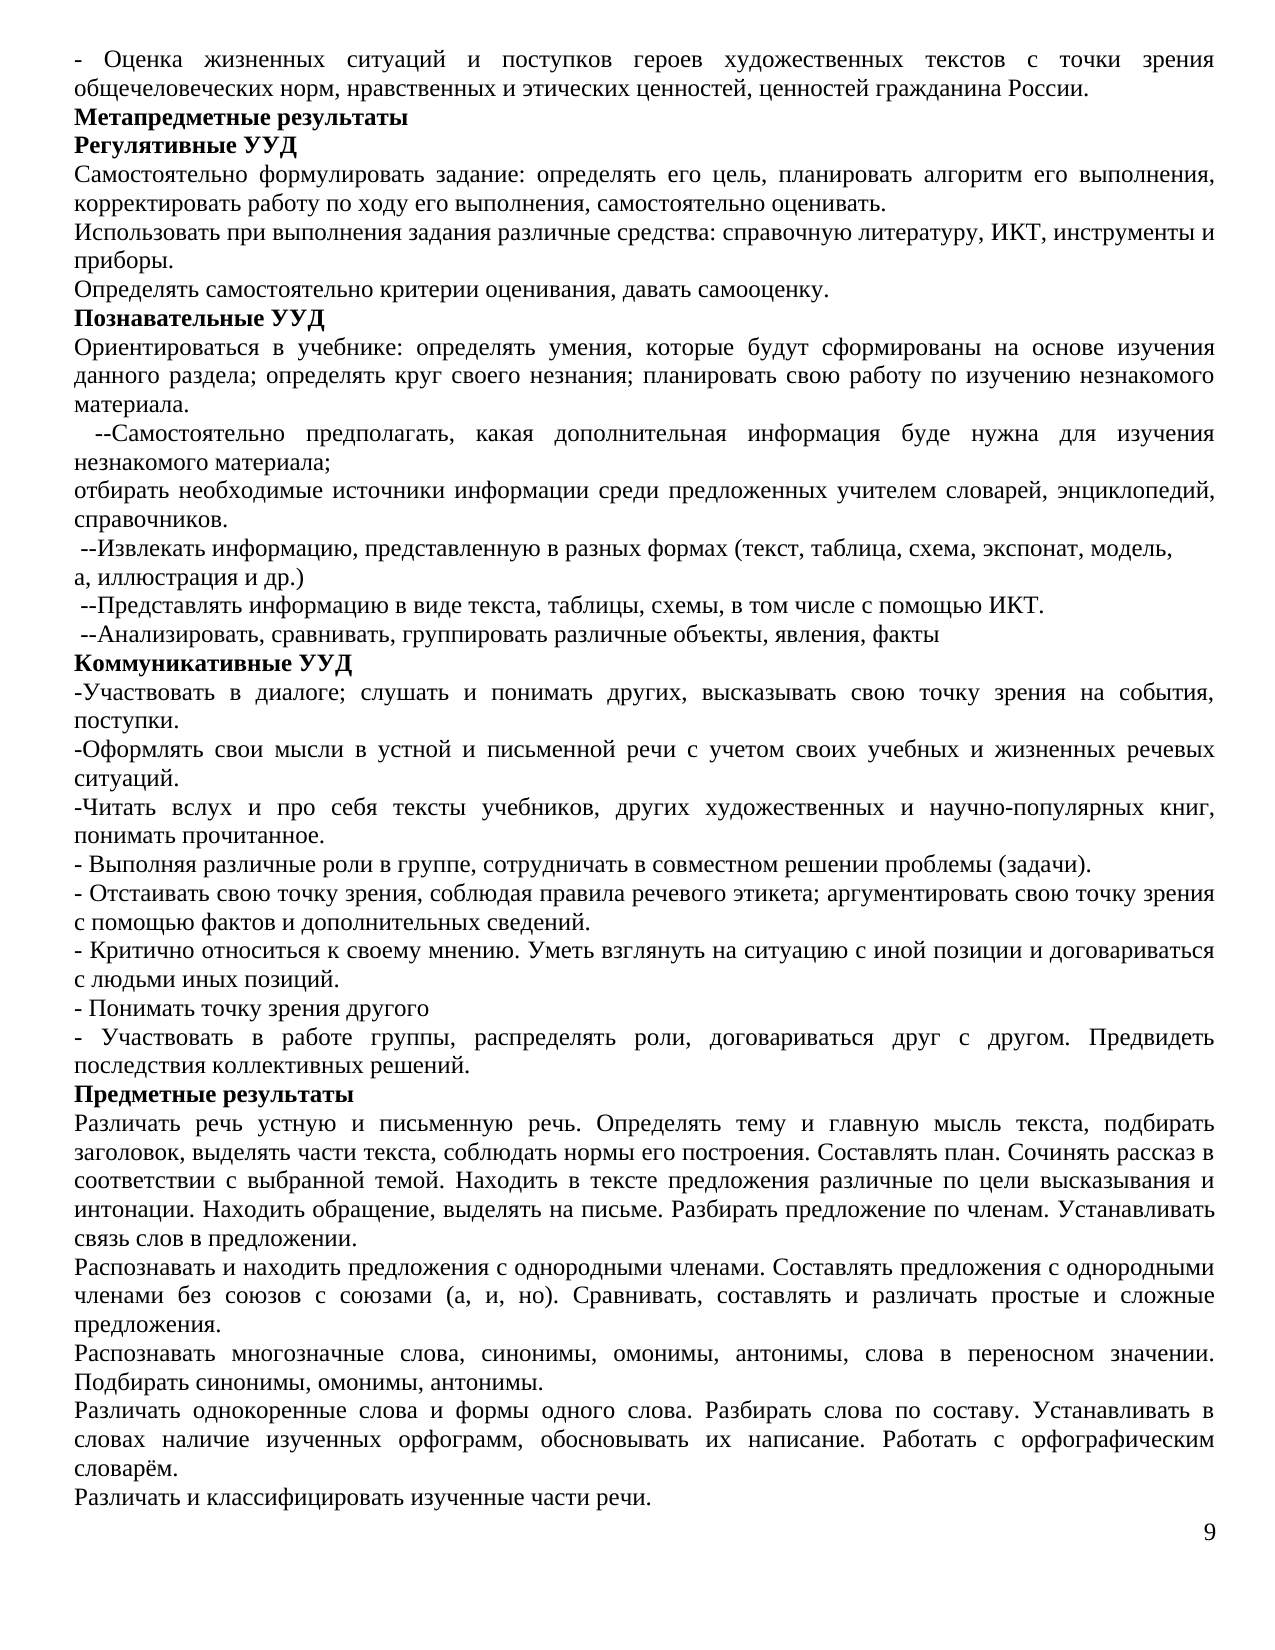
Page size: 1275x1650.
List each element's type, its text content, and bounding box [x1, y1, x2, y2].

text - Выполняя различные роли в группе, сотрудничать в совместном решении проблемы (задачи). [74, 849, 1216, 878]
text --Извлекать информацию, представленную в разных формах (текст, таблица, схема, экспонат, модель, [74, 533, 1216, 562]
text Регулятивные УУД [74, 131, 1216, 159]
text - Понимать точку зрения другого [74, 993, 1216, 1022]
text Различать и классифицировать изученные части речи. [74, 1482, 1216, 1511]
text Познавательные УУД [74, 303, 1216, 332]
text Предметные результаты [74, 1079, 1216, 1108]
text Распознавать и находить предложения с однородными членами. Составлять предложения с однородными членами без союзов с союзами (а, и, но). Сравнивать, составлять и различать простые и сложные предложения. [74, 1252, 1216, 1338]
text Использовать при выполнения задания различные средства: справочную литературу, ИКТ, инструменты и приборы. [74, 217, 1216, 274]
text - Критично относиться к своему мнению. Уметь взглянуть на ситуацию с иной позиции и договариваться с людьми иных позиций. [74, 936, 1216, 993]
text - Отстаивать свою точку зрения, соблюдая правила речевого этикета; аргументировать свою точку зрения с помощью фактов и дополнительных сведений. [74, 878, 1216, 936]
text Коммуникативные УУД [74, 648, 1216, 677]
text - Оценка жизненных ситуаций и поступков героев художественных текстов с точки зрения общечеловеческих норм, нравственных и этических ценностей, ценностей гражданина России. [74, 44, 1216, 102]
text - Участвовать в работе группы, распределять роли, договариваться друг с другом. Предвидеть последствия коллективных решений. [74, 1022, 1216, 1079]
text Распознавать многозначные слова, синонимы, омонимы, антонимы, слова в переносном значении. Подбирать синонимы, омонимы, антонимы. [74, 1338, 1216, 1396]
text а, иллюстрация и др.) [74, 562, 1216, 591]
text Различать речь устную и письменную речь. Определять тему и главную мысль текста, подбирать заголовок, выделять части текста, соблюдать нормы его построения. Составлять план. Сочинять рассказ в соответствии с выбранной темой. Находить в тексте предложения различные по цели высказывания и интонации. Находить обращение, выделять на письме. Разбирать предложение по членам. Устанавливать связь слов в предложении. [74, 1108, 1216, 1252]
text Метапредметные результаты [74, 102, 1216, 131]
text -Оформлять свои мысли в устной и письменной речи с учетом своих учебных и жизненных речевых ситуаций. [74, 734, 1216, 792]
text отбирать необходимые источники информации среди предложенных учителем словарей, энциклопедий, справочников. [74, 476, 1216, 533]
text --Представлять информацию в виде текста, таблицы, схемы, в том числе с помощью ИКТ. [74, 591, 1216, 619]
text Самостоятельно формулировать задание: определять его цель, планировать алгоритм его выполнения, корректировать работу по ходу его выполнения, самостоятельно оценивать. [74, 159, 1216, 217]
text Ориентироваться в учебнике: определять умения, которые будут сформированы на основе изучения данного раздела; определять круг своего незнания; планировать свою работу по изучению незнакомого материала. [74, 332, 1216, 418]
text -Читать вслух и про себя тексты учебников, других художественных и научно-популярных книг, понимать прочитанное. [74, 792, 1216, 849]
text Различать однокоренные слова и формы одного слова. Разбирать слова по составу. Устанавливать в словах наличие изученных орфограмм, обосновывать их написание. Работать с орфографическим словарём. [74, 1396, 1216, 1482]
text Определять самостоятельно критерии оценивания, давать самооценку. [74, 274, 1216, 303]
text -Участвовать в диалоге; слушать и понимать других, высказывать свою точку зрения на события, поступки. [74, 677, 1216, 734]
text --Самостоятельно предполагать, какая дополнительная информация буде нужна для изучения незнакомого материала; [74, 418, 1216, 476]
text --Анализировать, сравнивать, группировать различные объекты, явления, факты [74, 619, 1216, 648]
